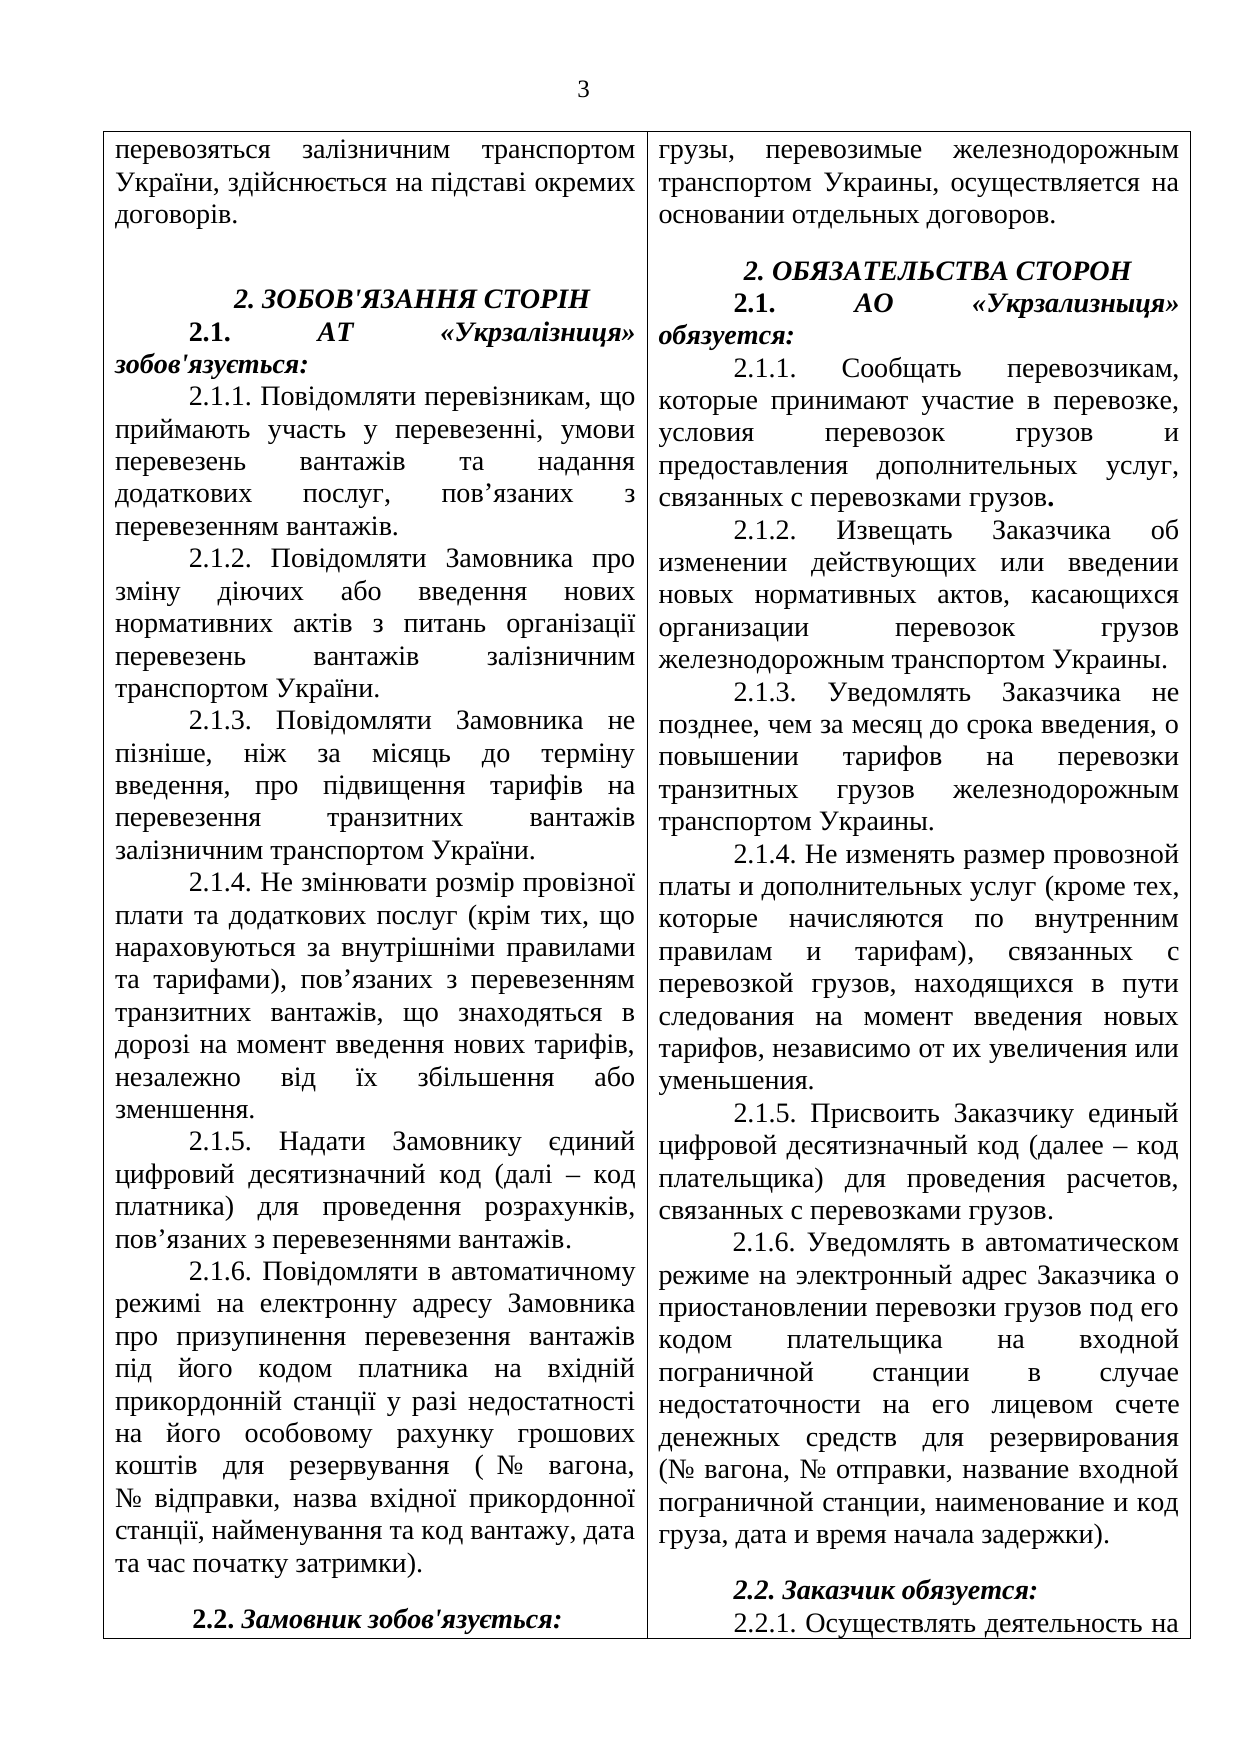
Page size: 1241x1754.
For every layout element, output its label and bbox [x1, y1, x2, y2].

table_header [104, 132, 647, 1638]
table_header [648, 132, 1190, 1638]
